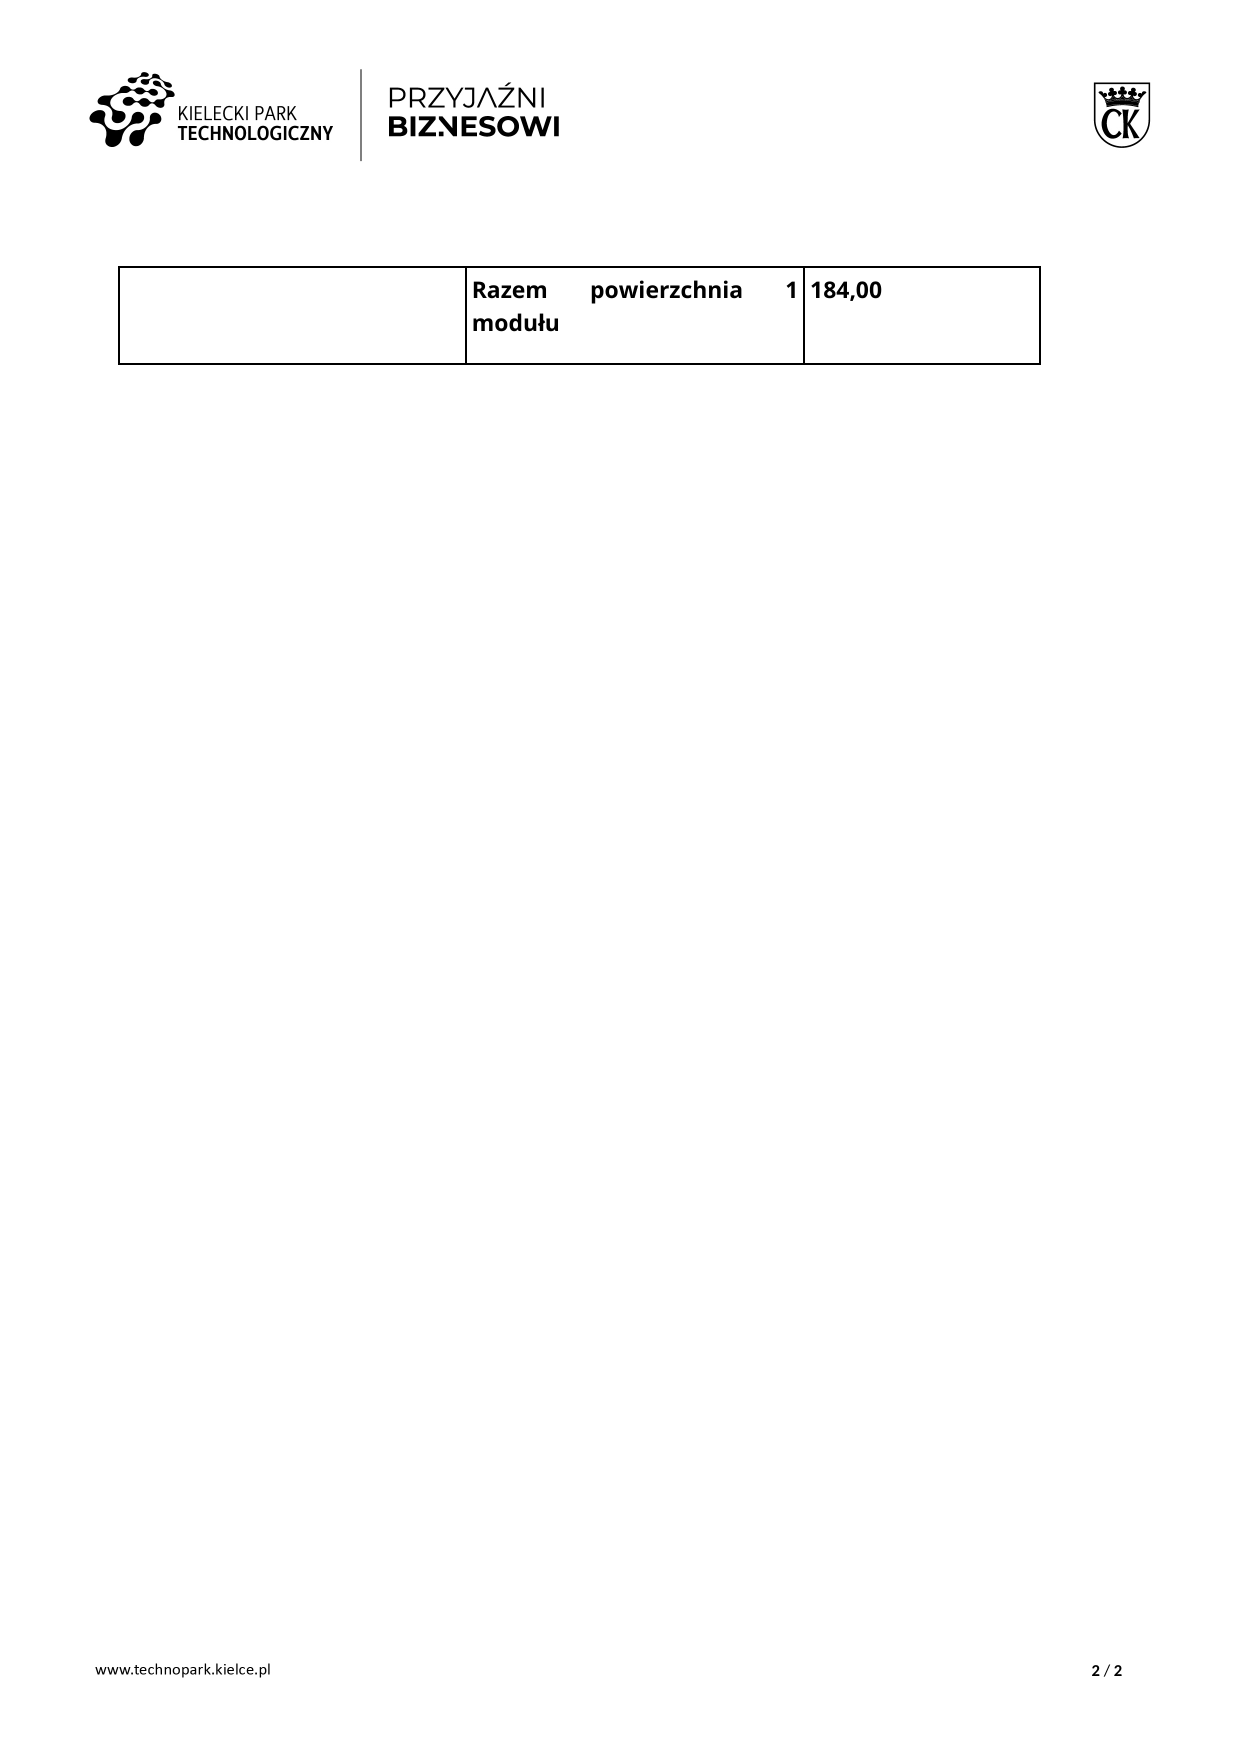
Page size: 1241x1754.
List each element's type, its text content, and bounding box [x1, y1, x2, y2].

table_cell [120, 268, 465, 363]
table_cell 184,00 [805, 268, 1039, 363]
table_cell Razem powierzchnia 1 modułu [467, 268, 803, 363]
picture [0, 0, 1240, 1750]
